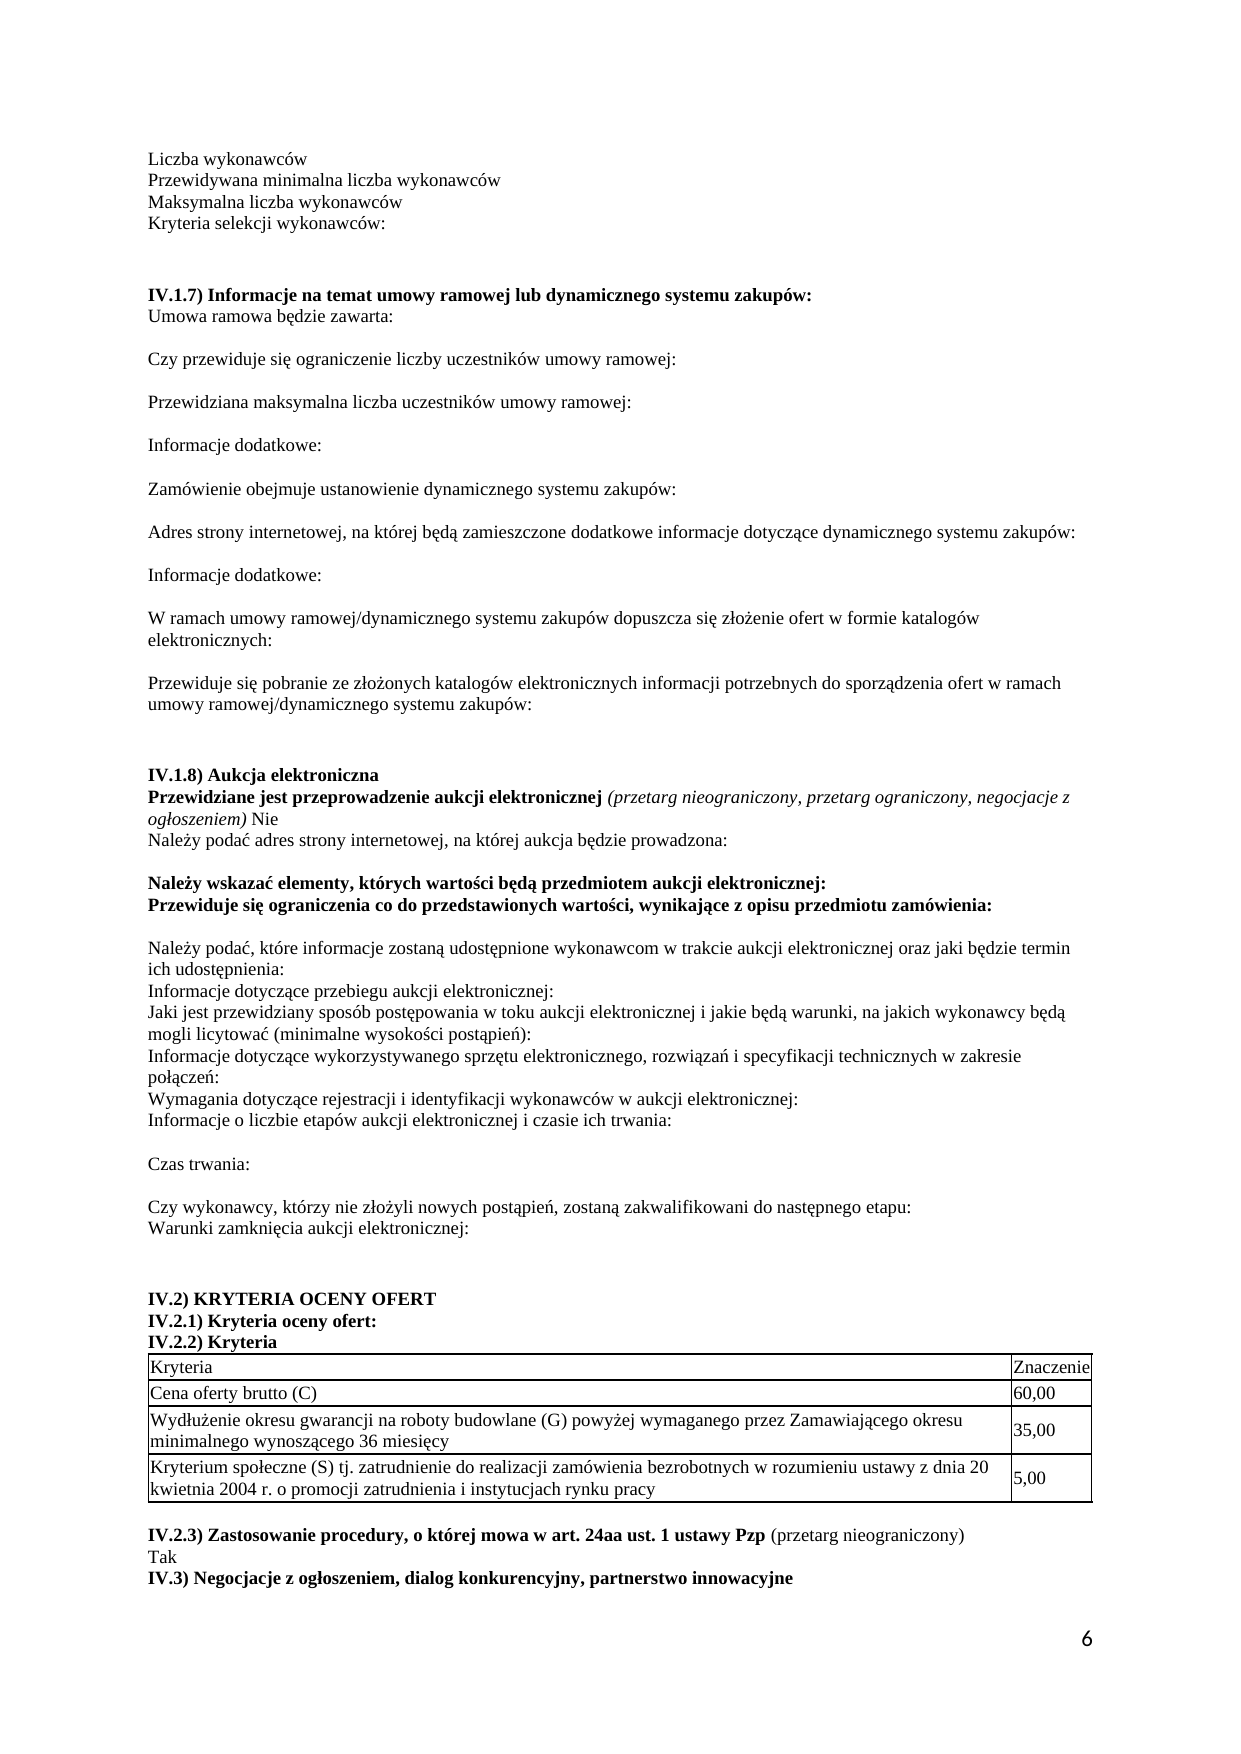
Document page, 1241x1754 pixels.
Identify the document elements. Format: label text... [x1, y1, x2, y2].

table_cell 5,00 [1012, 1455, 1091, 1501]
text Liczba wykonawców Przewidywana minimalna liczba wykonawców Maksymalna liczba wykonawców Kryteria selekcji wykonawców: [148, 148, 1093, 262]
text Umowa ramowa będzie zawarta: Czy przewiduje się ograniczenie liczby uczestników umowy ramowej: Przewidziana maksymalna liczba uczestników umowy ramowej: Informacje dodatkowe: Zamówienie obejmuje ustanowienie dynamicznego systemu zakupów: Adres strony internetowej, na której będą zamieszczone dodatkowe informacje dotyczące dynamicznego systemu zakupów: Informacje dodatkowe: W ramach umowy ramowej/dynamicznego systemu zakupów dopuszcza się złożenie ofert w formie katalogów elektronicznych: Przewiduje się pobranie ze złożonych katalogów elektronicznych informacji potrzebnych do sporządzenia ofert w ramach umowy ramowej/dynamicznego systemu zakupów: [148, 305, 1093, 743]
table_cell Wydłużenie okresu gwarancji na roboty budowlane (G) powyżej wymaganego przez Zamawiającego okresu minimalnego wynoszącego 36 miesięcy [149, 1407, 1011, 1453]
table_cell 60,00 [1012, 1381, 1091, 1405]
table_cell Cena oferty brutto (C) [149, 1381, 1011, 1405]
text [148, 1503, 1093, 1589]
text IV.2) KRYTERIA OCENY OFERT IV.2.1) Kryteria oceny ofert: IV.2.2) Kryteria [148, 1267, 1093, 1353]
table_header Znaczenie [1012, 1355, 1091, 1379]
table_cell Kryterium społeczne (S) tj. zatrudnienie do realizacji zamówienia bezrobotnych w rozumieniu ustawy z dnia 20 kwietnia 2004 r. o promocji zatrudnienia i instytucjach rynku pracy [149, 1455, 1011, 1501]
text IV.1.8) Aukcja elektroniczna Przewidziane jest przeprowadzenie aukcji elektronicznej (przetarg nieograniczony, przetarg ograniczony, negocjacje z ogłoszeniem) Nie Należy podać adres strony internetowej, na której aukcja będzie prowadzona: Należy wskazać elementy, których wartości będą przedmiotem aukcji elektronicznej: Przewiduje się ograniczenia co do przedstawionych wartości, wynikające z opisu przedmiotu zamówienia: Należy podać, które informacje zostaną udostępnione wykonawcom w trakcie aukcji elektronicznej oraz jaki będzie termin ich udostępnienia: Informacje dotyczące przebiegu aukcji elektronicznej: Jaki jest przewidziany sposób postępowania w toku aukcji elektronicznej i jakie będą warunki, na jakich wykonawcy będą mogli licytować (minimalne wysokości postąpień): Informacje dotyczące wykorzystywanego sprzętu elektronicznego, rozwiązań i specyfikacji technicznych w zakresie połączeń: Wymagania dotyczące rejestracji i identyfikacji wykonawców w aukcji elektronicznej: Informacje o liczbie etapów aukcji elektronicznej i czasie ich trwania: [148, 743, 1093, 1131]
text Czas trwania: Czy wykonawcy, którzy nie złożyli nowych postąpień, zostaną zakwalifikowani do następnego etapu: Warunki zamknięcia aukcji elektronicznej: [148, 1131, 1093, 1267]
table_header Kryteria [149, 1355, 1011, 1379]
table_cell 35,00 [1012, 1407, 1091, 1453]
text IV.1.7) Informacje na temat umowy ramowej lub dynamicznego systemu zakupów: [148, 262, 1093, 305]
